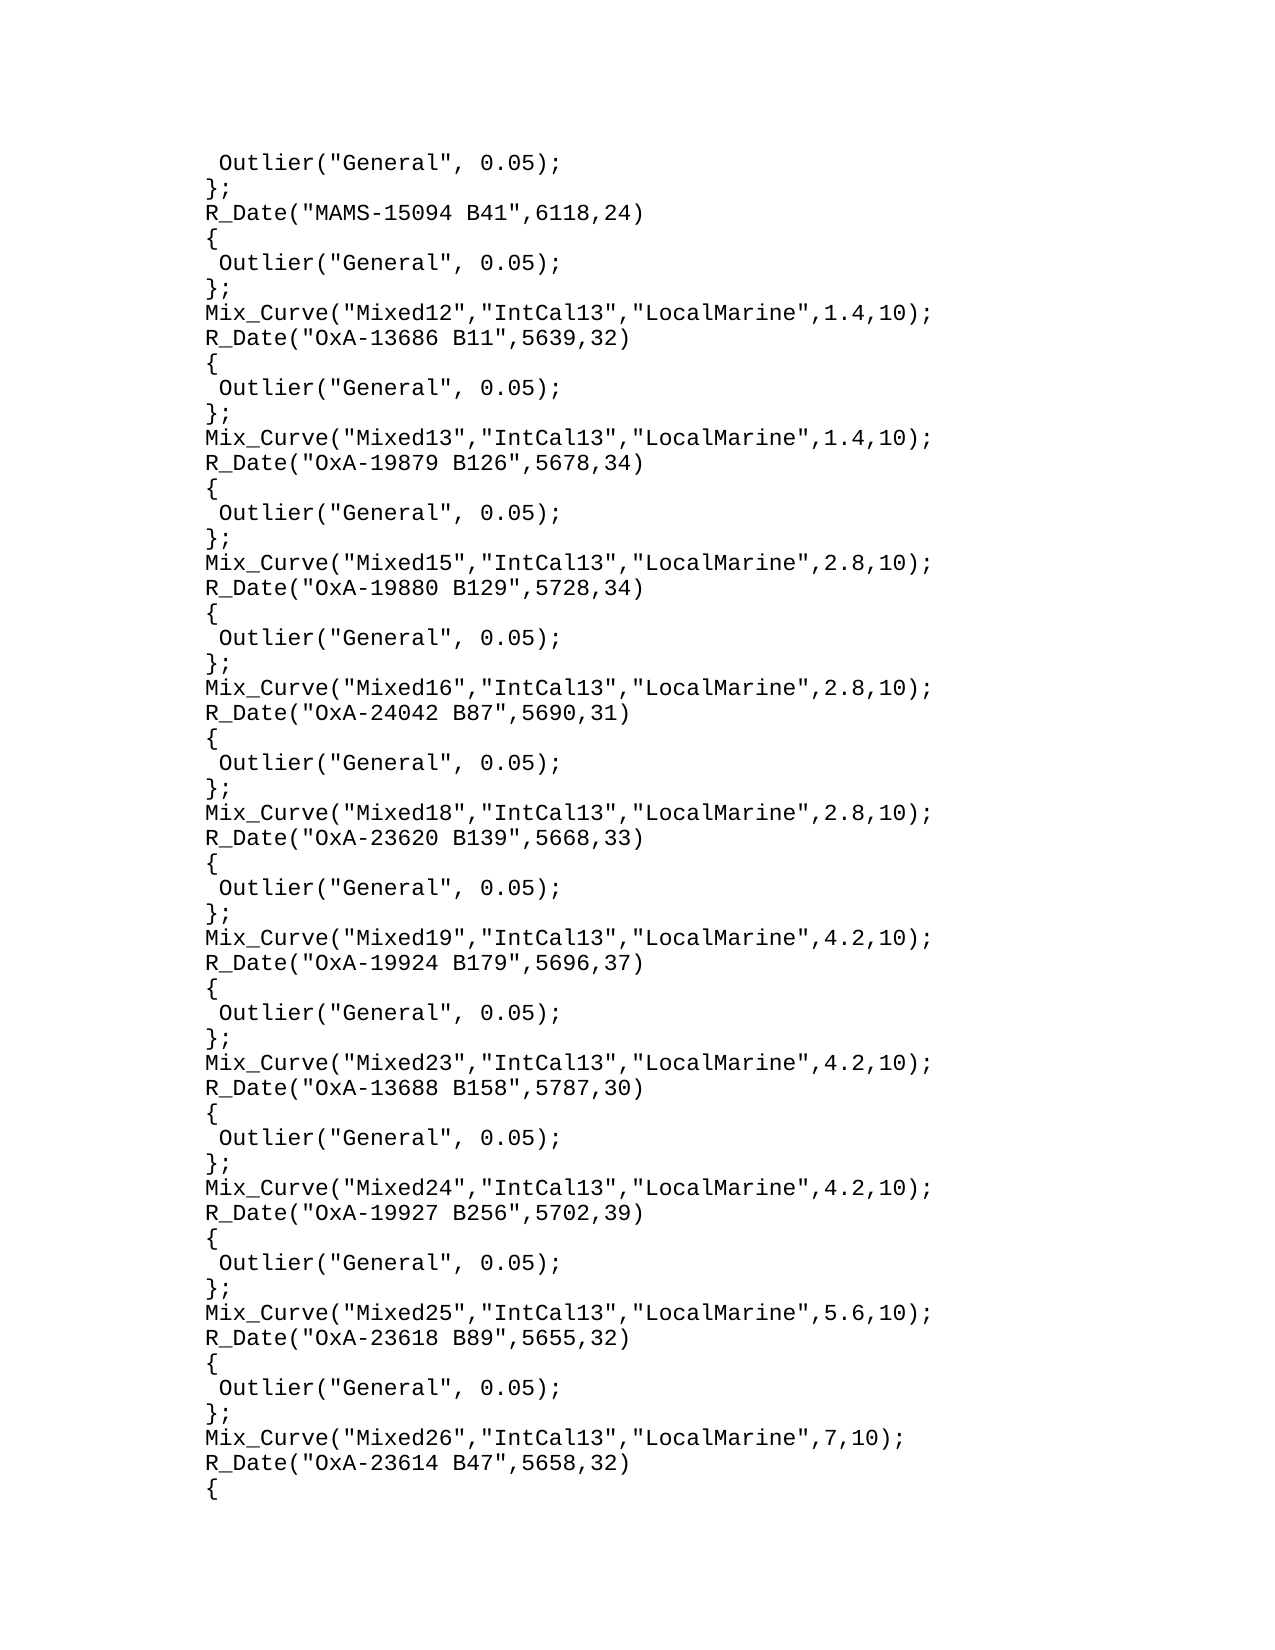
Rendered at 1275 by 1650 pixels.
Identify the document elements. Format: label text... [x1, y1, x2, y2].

text }; [150, 400, 1125, 425]
text Outlier("General", 0.05); [150, 500, 1125, 525]
text { [150, 225, 1125, 250]
text R_Date("OxA-23620 B139",5668,33) [150, 825, 1125, 850]
text Outlier("General", 0.05); [150, 1125, 1125, 1150]
text }; [150, 775, 1125, 800]
text }; [150, 1150, 1125, 1175]
text R_Date("OxA-23614 B47",5658,32) [150, 1450, 1125, 1475]
text }; [150, 1025, 1125, 1050]
text Outlier("General", 0.05); [150, 375, 1125, 400]
text Mix_Curve("Mixed13","IntCal13","LocalMarine",1.4,10); [150, 425, 1125, 450]
text { [150, 1225, 1125, 1250]
text { [150, 1100, 1125, 1125]
text }; [150, 1275, 1125, 1300]
text Mix_Curve("Mixed23","IntCal13","LocalMarine",4.2,10); [150, 1050, 1125, 1075]
text Outlier("General", 0.05); [150, 750, 1125, 775]
text R_Date("MAMS-15094 B41",6118,24) [150, 200, 1125, 225]
text Mix_Curve("Mixed25","IntCal13","LocalMarine",5.6,10); [150, 1300, 1125, 1325]
text Outlier("General", 0.05); [150, 1375, 1125, 1400]
text { [150, 350, 1125, 375]
text R_Date("OxA-19880 B129",5728,34) [150, 575, 1125, 600]
text Mix_Curve("Mixed16","IntCal13","LocalMarine",2.8,10); [150, 675, 1125, 700]
text R_Date("OxA-13686 B11",5639,32) [150, 325, 1125, 350]
text Outlier("General", 0.05); [150, 150, 1125, 175]
text R_Date("OxA-13688 B158",5787,30) [150, 1075, 1125, 1100]
text { [150, 725, 1125, 750]
text { [150, 475, 1125, 500]
text }; [150, 650, 1125, 675]
text { [150, 1350, 1125, 1375]
text { [150, 850, 1125, 875]
text Mix_Curve("Mixed19","IntCal13","LocalMarine",4.2,10); [150, 925, 1125, 950]
text { [150, 975, 1125, 1000]
text { [150, 1475, 1125, 1500]
text }; [150, 275, 1125, 300]
text Mix_Curve("Mixed12","IntCal13","LocalMarine",1.4,10); [150, 300, 1125, 325]
text Outlier("General", 0.05); [150, 625, 1125, 650]
text R_Date("OxA-24042 B87",5690,31) [150, 700, 1125, 725]
text Mix_Curve("Mixed24","IntCal13","LocalMarine",4.2,10); [150, 1175, 1125, 1200]
text Outlier("General", 0.05); [150, 250, 1125, 275]
text Outlier("General", 0.05); [150, 1250, 1125, 1275]
text Mix_Curve("Mixed18","IntCal13","LocalMarine",2.8,10); [150, 800, 1125, 825]
text { [150, 600, 1125, 625]
text Outlier("General", 0.05); [150, 875, 1125, 900]
text R_Date("OxA-23618 B89",5655,32) [150, 1325, 1125, 1350]
text }; [150, 1400, 1125, 1425]
text R_Date("OxA-19879 B126",5678,34) [150, 450, 1125, 475]
text Mix_Curve("Mixed15","IntCal13","LocalMarine",2.8,10); [150, 550, 1125, 575]
text }; [150, 900, 1125, 925]
text R_Date("OxA-19924 B179",5696,37) [150, 950, 1125, 975]
text }; [150, 525, 1125, 550]
text Outlier("General", 0.05); [150, 1000, 1125, 1025]
text R_Date("OxA-19927 B256",5702,39) [150, 1200, 1125, 1225]
text Mix_Curve("Mixed26","IntCal13","LocalMarine",7,10); [150, 1425, 1125, 1450]
text }; [150, 175, 1125, 200]
